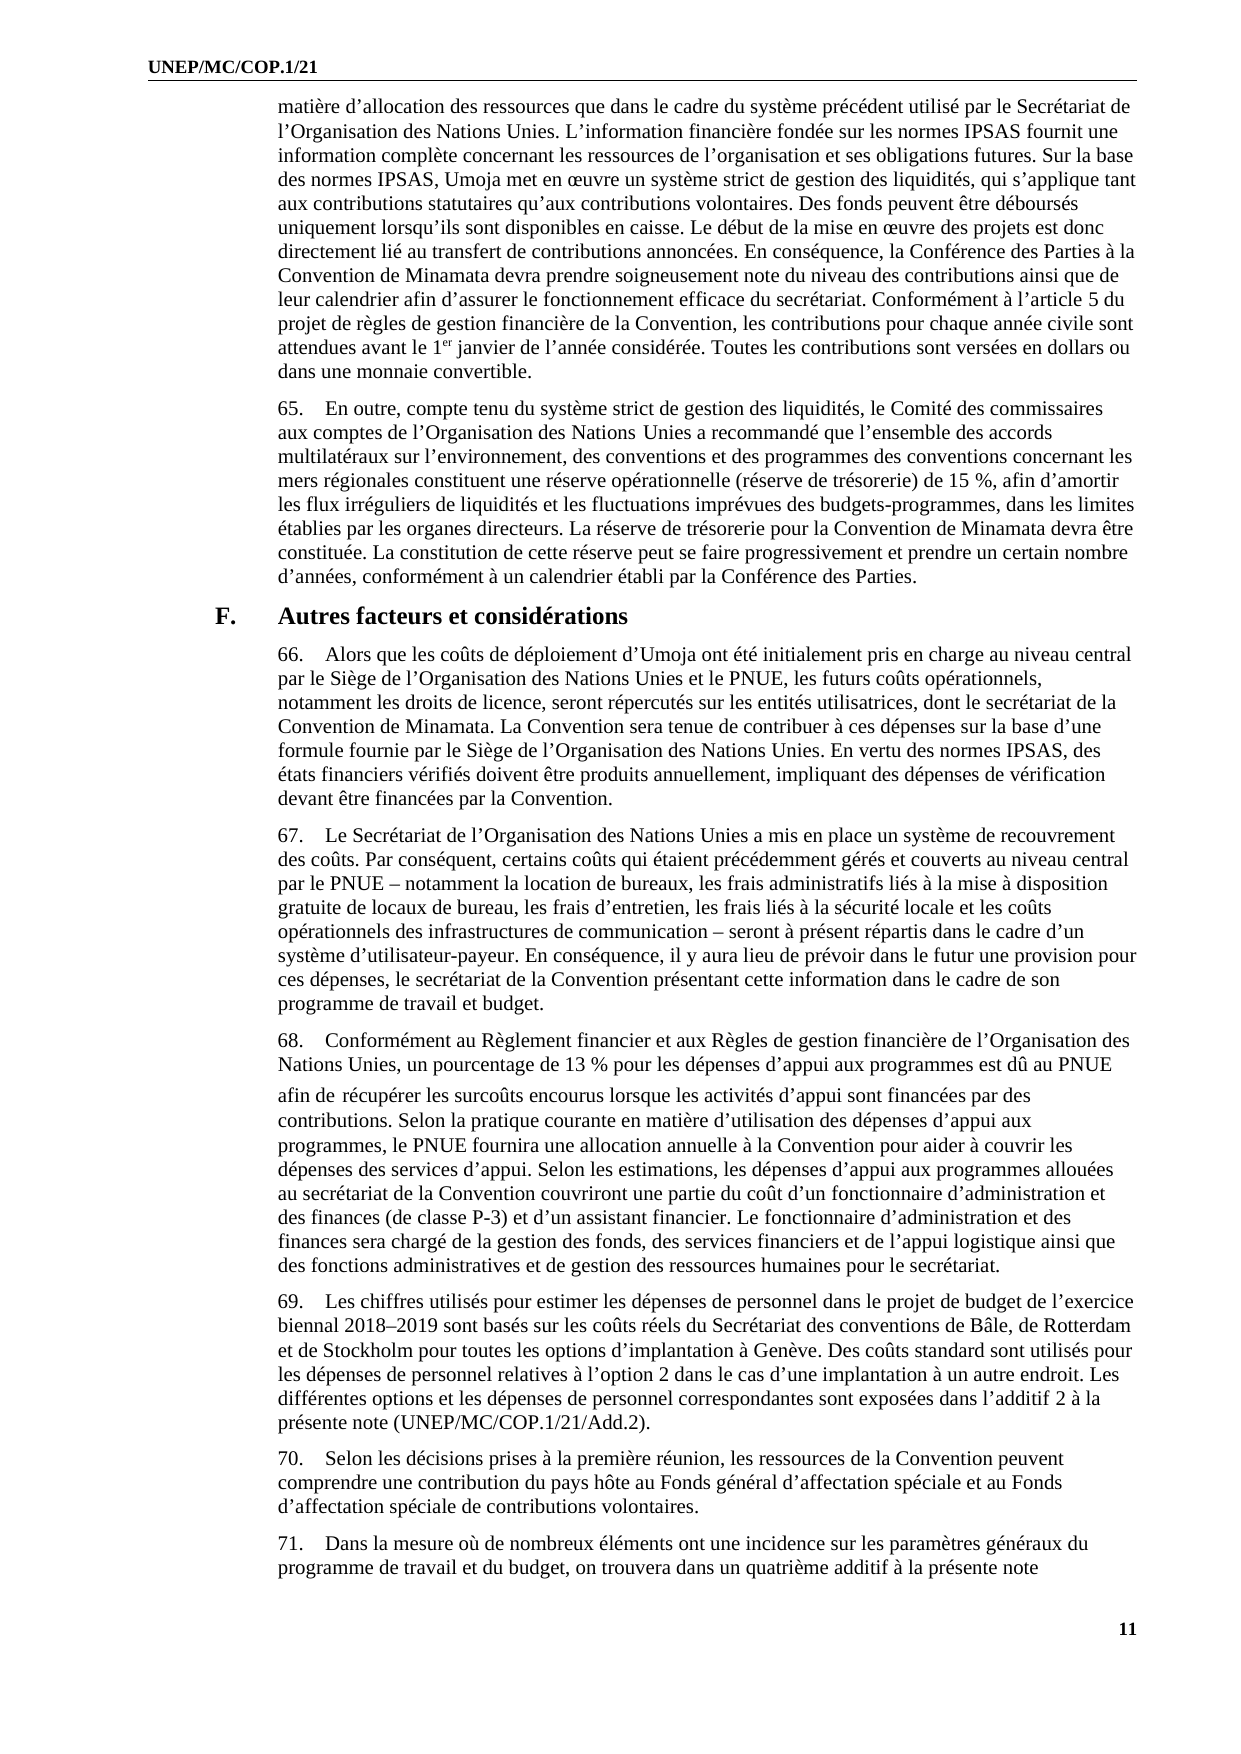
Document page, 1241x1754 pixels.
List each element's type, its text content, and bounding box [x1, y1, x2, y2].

text Alors que les coûts de déploiement d’Umoja ont été initialement pris en charge au niveau central par le Siège de l’Organisation des Nations Unies et le PNUE, les futurs coûts opérationnels, notamment les droits de licence, seront répercutés sur les entités utilisatrices, dont le secrétariat de la Convention de Minamata. La Convention sera tenue de contribuer à ces dépenses sur la base d’une formule fournie par le Siège de l’Organisation des Nations Unies. En vertu des normes IPSAS, des états financiers vérifiés doivent être produits annuellement, impliquant des dépenses de vérification devant être financées par la Convention. [277, 642, 1137, 810]
text Le Secrétariat de l’Organisation des Nations Unies a mis en place un système de recouvrement des coûts. Par conséquent, certains coûts qui étaient précédemment gérés et couverts au niveau central par le PNUE – notamment la location de bureaux, les frais administratifs liés à la mise à disposition gratuite de locaux de bureau, les frais d’entretien, les frais liés à la sécurité locale et les coûts opérationnels des infrastructures de communication – seront à présent répartis dans le cadre d’un système d’utilisateur-payeur. En conséquence, il y aura lieu de prévoir dans le futur une provision pour ces dépenses, le secrétariat de la Convention présentant cette information dans le cadre de son programme de travail et budget. [277, 823, 1137, 1015]
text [277, 94, 1137, 383]
text F. Autres facteurs et considérations [148, 601, 1107, 629]
text Les chiffres utilisés pour estimer les dépenses de personnel dans le projet de budget de l’exercice biennal 2018–2019 sont basés sur les coûts réels du Secrétariat des conventions de Bâle, de Rotterdam et de Stockholm pour toutes les options d’implantation à Genève. Des coûts standard sont utilisés pour les dépenses de personnel relatives à l’option 2 dans le cas d’une implantation à un autre endroit. Les différentes options et les dépenses de personnel correspondantes sont exposées dans l’additif 2 à la présente note (UNEP/MC/COP.1/21/Add.2). [277, 1289, 1137, 1434]
text Selon les décisions prises à la première réunion, les ressources de la Convention peuvent comprendre une contribution du pays hôte au Fonds général d’affectation spéciale et au Fonds d’affectation spéciale de contributions volontaires. [277, 1446, 1137, 1518]
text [277, 1531, 1137, 1579]
text Conformément au Règlement financier et aux Règles de gestion financière de l’Organisation des Nations Unies, un pourcentage de 13 % pour les dépenses d’appui aux programmes est dû au PNUE afin de récupérer les surcoûts encourus lorsque les activités d’appui sont financées par des contributions. Selon la pratique courante en matière d’utilisation des dépenses d’appui aux programmes, le PNUE fournira une allocation annuelle à la Convention pour aider à couvrir les dépenses des services d’appui. Selon les estimations, les dépenses d’appui aux programmes allouées au secrétariat de la Convention couvriront une partie du coût d’un fonctionnaire d’administration et des finances (de classe P-3) et d’un assistant financier. Le fonctionnaire d’administration et des finances sera chargé de la gestion des fonds, des services financiers et de l’appui logistique ainsi que des fonctions administratives et de gestion des ressources humaines pour le secrétariat. [277, 1028, 1137, 1277]
text En outre, compte tenu du système strict de gestion des liquidités, le Comité des commissaires aux comptes de l’Organisation des Nations Unies a recommandé que l’ensemble des accords multilatéraux sur l’environnement, des conventions et des programmes des conventions concernant les mers régionales constituent une réserve opérationnelle (réserve de trésorerie) de 15 %, afin d’amortir les flux irréguliers de liquidités et les fluctuations imprévues des budgets-programmes, dans les limites établies par les organes directeurs. La réserve de trésorerie pour la Convention de Minamata devra être constituée. La constitution de cette réserve peut se faire progressivement et prendre un certain nombre d’années, conformément à un calendrier établi par la Conférence des Parties. [277, 396, 1137, 588]
